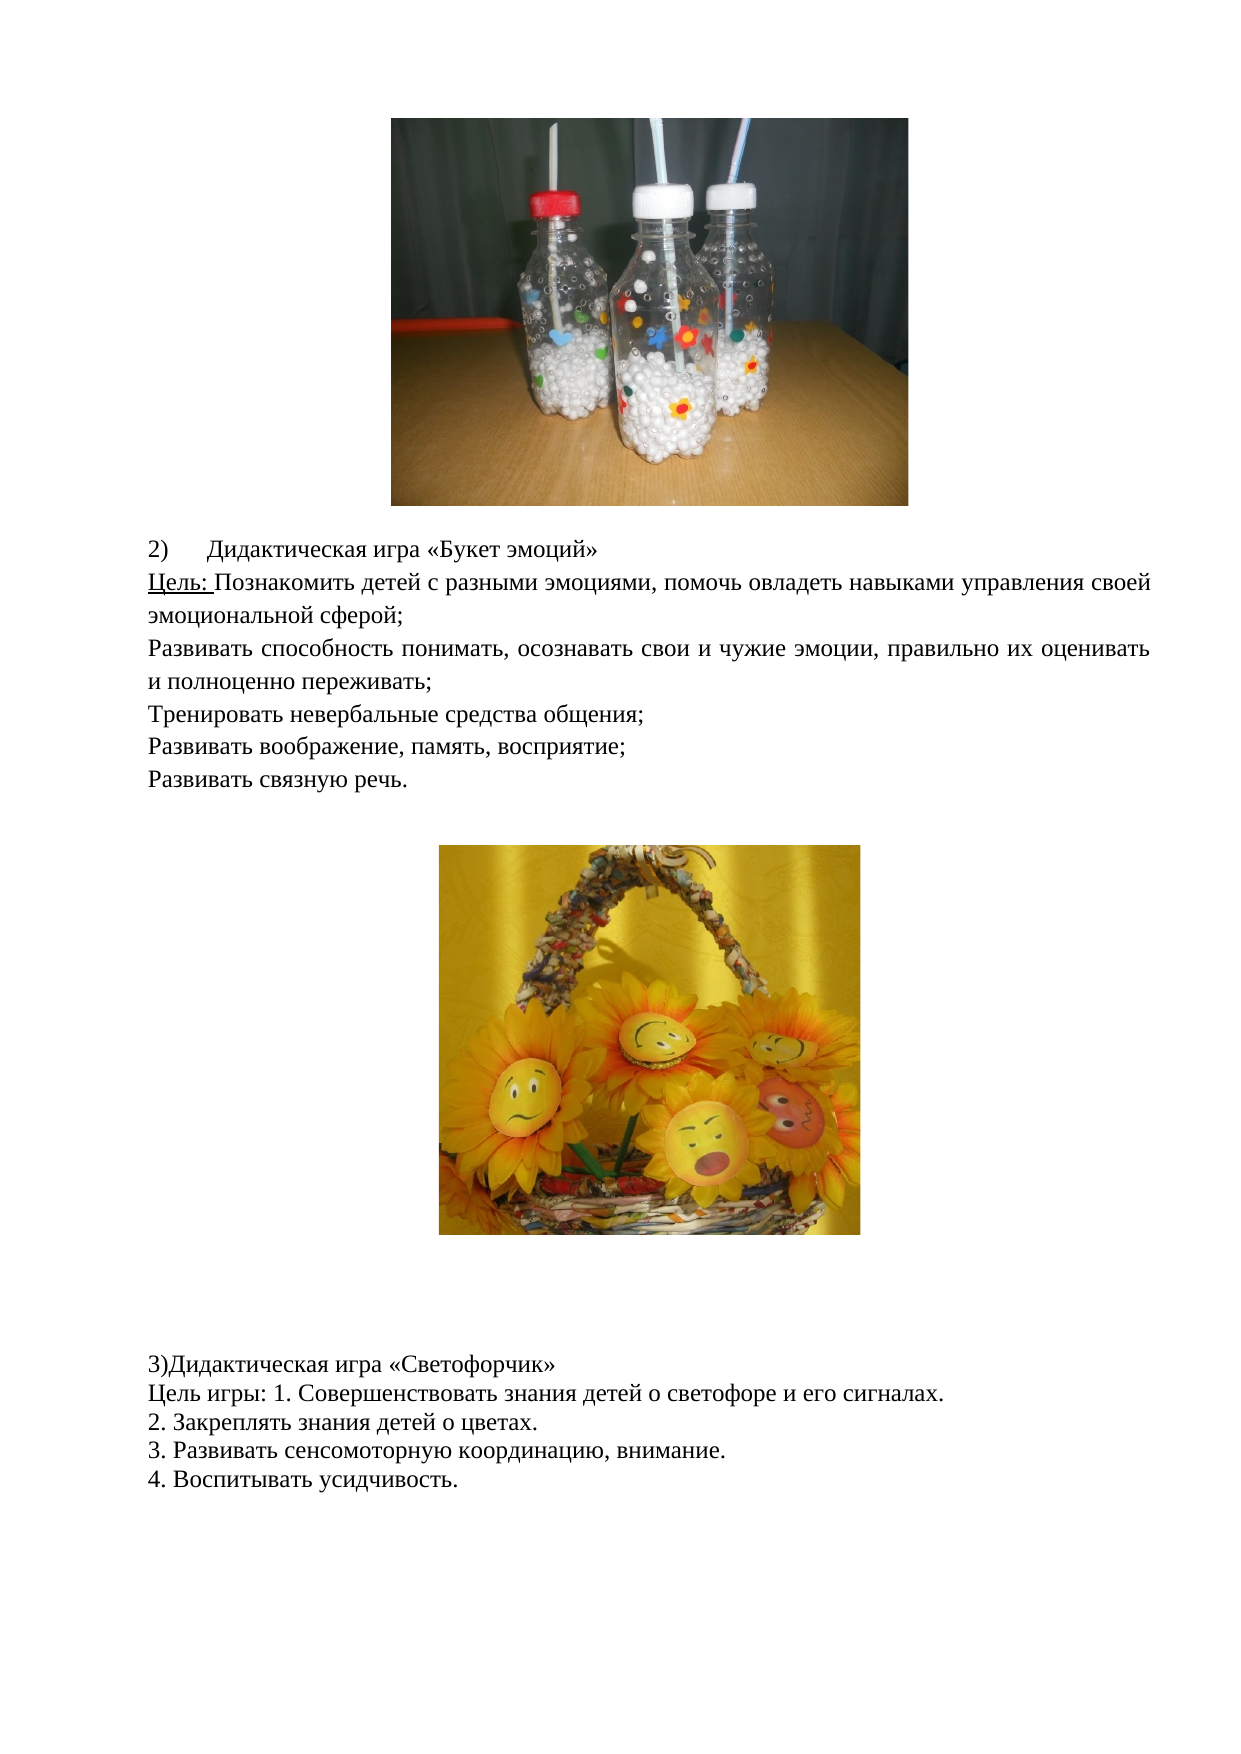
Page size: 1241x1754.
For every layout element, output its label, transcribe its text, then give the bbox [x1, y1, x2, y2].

list Развивать связную речь. [148, 760, 1152, 793]
list Тренировать невербальные средства общения; [148, 694, 1152, 727]
picture [391, 118, 909, 506]
text 2. Закреплять знания детей о цветах. [148, 1407, 1152, 1436]
list Дидактическая игра «Букет эмоций» [148, 534, 1152, 563]
text 3)Дидактическая игра «Светофорчик» [148, 1349, 1152, 1378]
list Развивать воображение, память, восприятие; [148, 727, 1152, 760]
list Цель: Познакомить детей с разными эмоциями, помочь овладеть навыками управления своей эмоциональной сферой; [148, 563, 1152, 629]
text Цель игры: 1. Совершенствовать знания детей о светофоре и его сигналах. [148, 1378, 1152, 1407]
picture [438, 845, 861, 1235]
text 4. Воспитывать усидчивость. [148, 1464, 1152, 1493]
list Развивать способность понимать, осознавать свои и чужие эмоции, правильно их оценивать и полноценно переживать; [148, 629, 1152, 694]
text 3. Развивать сенсомоторную координацию, внимание. [148, 1436, 1152, 1464]
